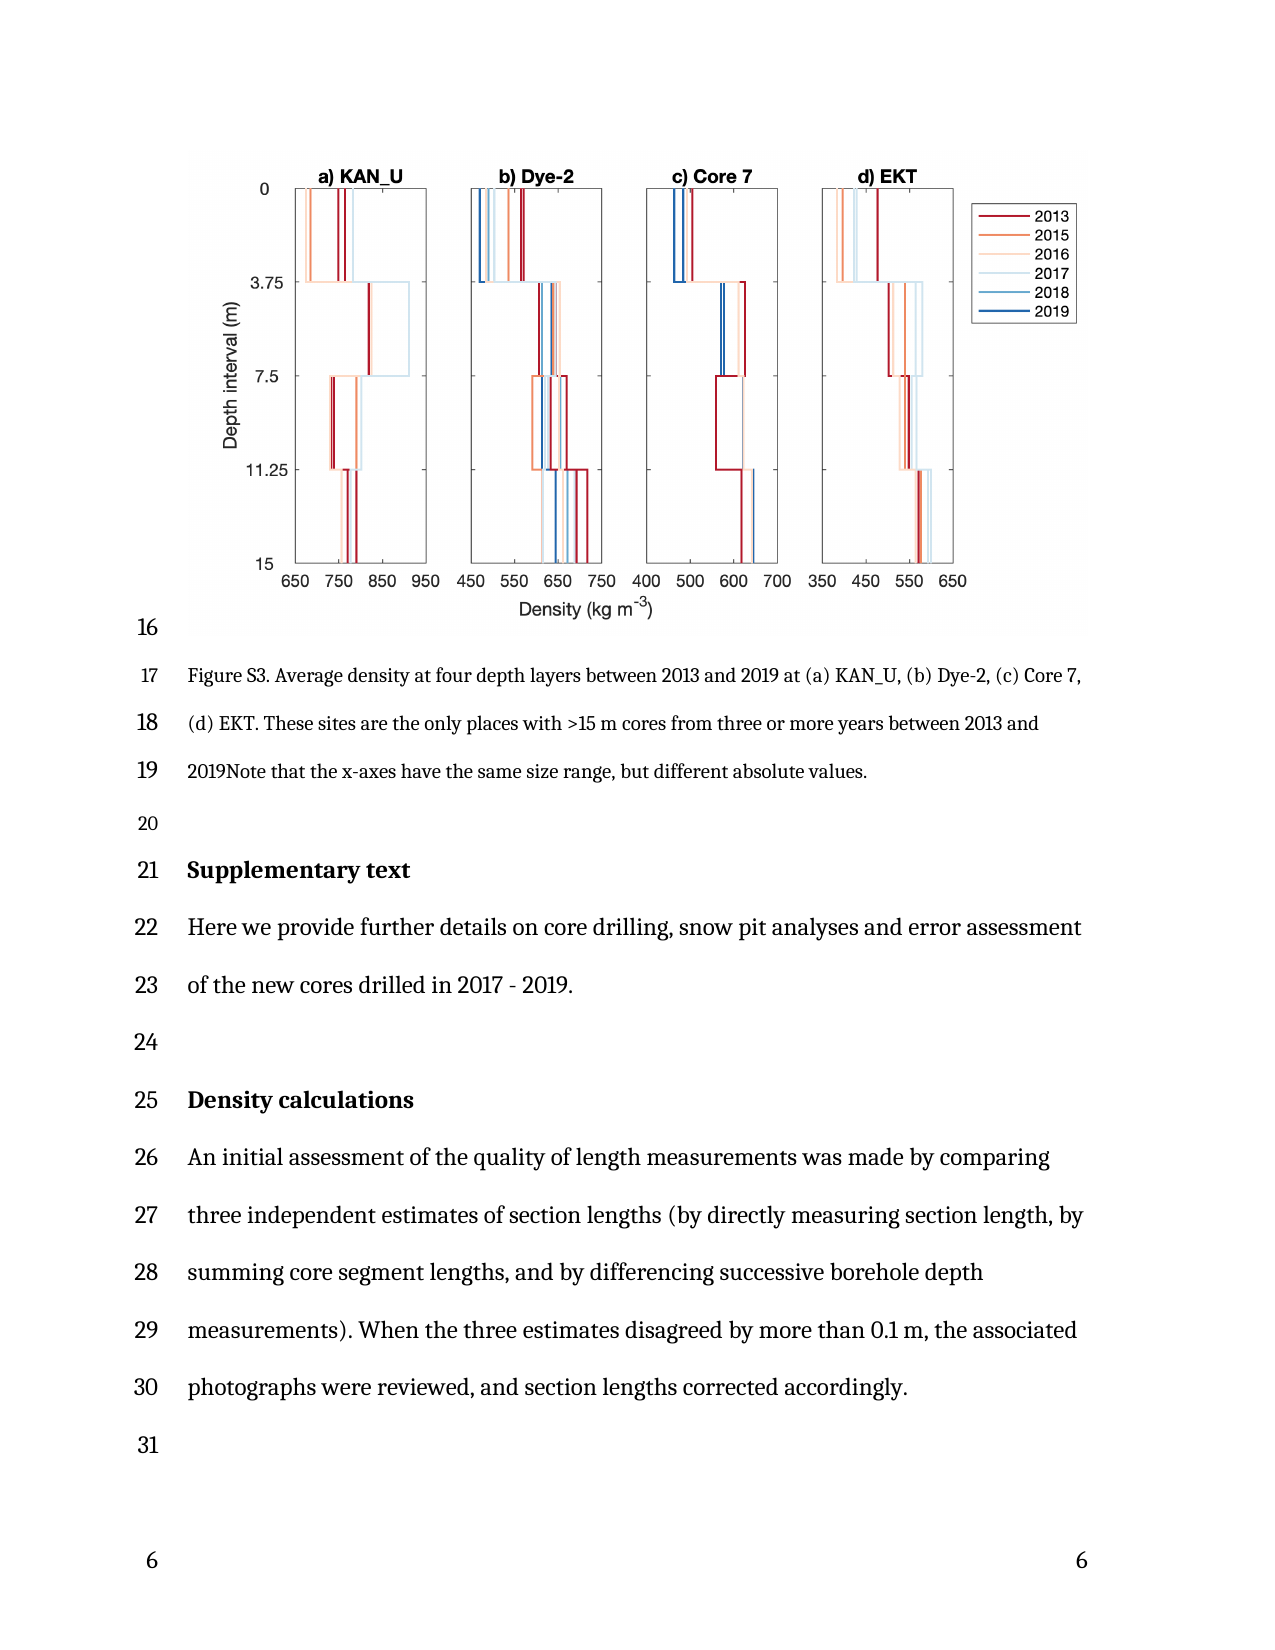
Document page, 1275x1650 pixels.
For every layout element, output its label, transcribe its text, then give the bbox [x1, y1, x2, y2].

text Here we provide further details on core drilling, snow pit analyses and error assessment of the new cores drilled in 2017 - 2019. [187, 913, 1087, 999]
text Supplementary text [187, 856, 1087, 884]
text An initial assessment of the quality of length measurements was made by comparing three independent estimates of section lengths (by directly measuring section length, by summing core segment lengths, and by differencing successive borehole depth measurements). When the three estimates disagreed by more than 0.1 m, the associated photographs were reviewed, and section lengths corrected accordingly. [187, 1143, 1087, 1402]
text Density calculations [187, 1086, 1087, 1114]
picture [187, 150, 1088, 636]
text Figure S3. Average density at four depth layers between 2013 and 2019 at (a) KAN_U, (b) Dye-2, (c) Core 7, (d) EKT. These sites are the only places with >15 m cores from three or more years between 2013 and 2019Note that the x-axes have the same size range, but different absolute values. [187, 664, 1087, 784]
